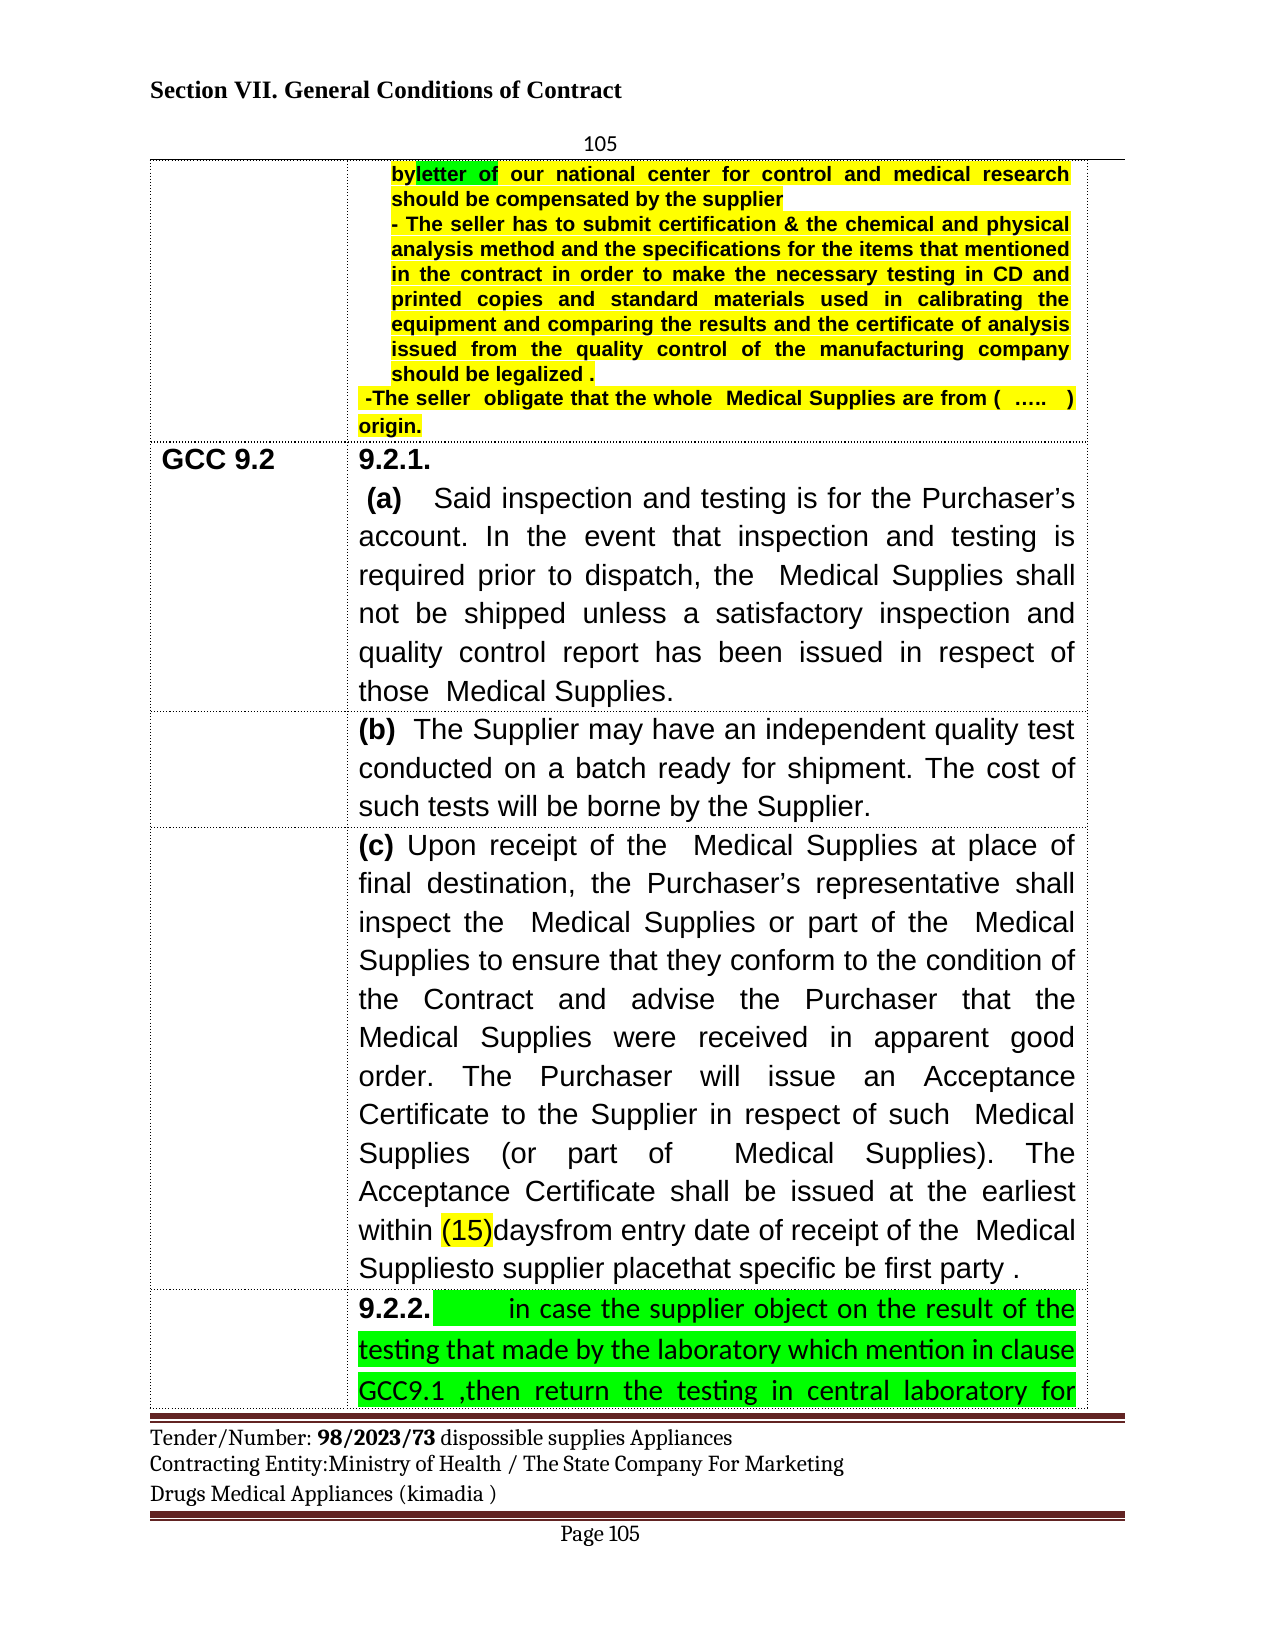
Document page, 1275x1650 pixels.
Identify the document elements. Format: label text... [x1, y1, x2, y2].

table_cell GCC 9.1 [150, 160, 347, 441]
table_cell (b) The Supplier may have an independent quality test conducted on a batch ready for shipment. The cost of such tests will be borne by the Supplier. [347, 711, 1088, 827]
table_cell 9.2.1. (a) Said inspection and testing is for the Purchaser’s account. In the event that inspection and testing is required prior to dispatch, the Medical Supplies shall not be shipped unless a satisfactory inspection and quality control report has been issued in respect of those Medical Supplies. [347, 441, 1088, 711]
table_cell [150, 711, 347, 827]
table_cell [150, 827, 347, 1289]
table_cell GCC 9.2 [150, 441, 347, 711]
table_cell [347, 160, 1088, 441]
table_cell (c) Upon receipt of the Medical Supplies at place of final destination, the Purchaser’s representative shall inspect the Medical Supplies or part of the Medical Supplies to ensure that they conform to the condition of the Contract and advise the Purchaser that the Medical Supplies were received in apparent good order. The Purchaser will issue an Acceptance Certificate to the Supplier in respect of such Medical Supplies (or part of Medical Supplies). The Acceptance Certificate shall be issued at the earliest within (15)daysfrom entry date of receipt of the Medical Suppliesto supplier placethat specific be first party . [347, 827, 1088, 1289]
table_cell [150, 1289, 347, 1407]
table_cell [347, 1289, 1088, 1407]
